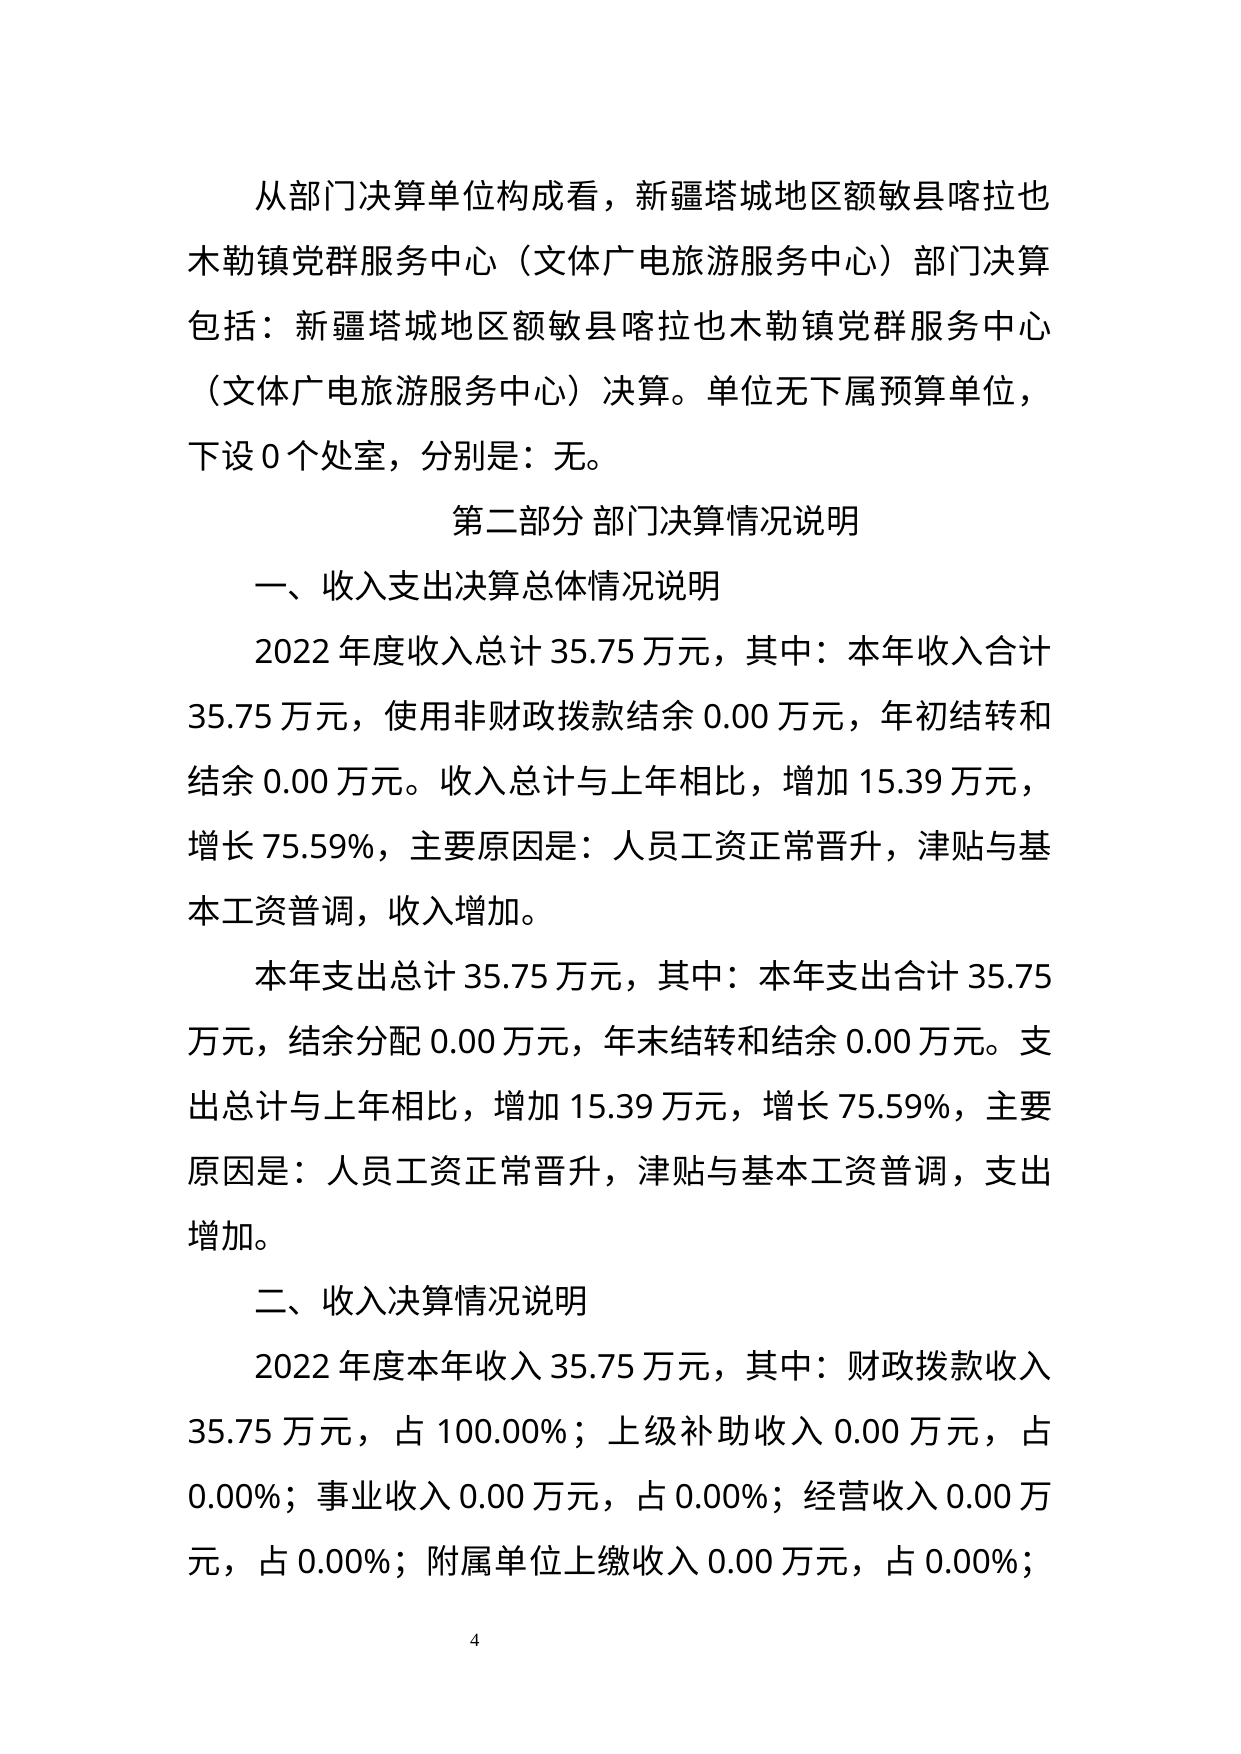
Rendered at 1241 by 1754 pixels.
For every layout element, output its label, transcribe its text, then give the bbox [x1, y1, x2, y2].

text 从部门决算单位构成看，新疆塔城地区额敏县喀拉也木勒镇党群服务中心（文体广电旅游服务中心）部门决算包括：新疆塔城地区额敏县喀拉也木勒镇党群服务中心（文体广电旅游服务中心）决算。单位无下属预算单位，下设0个处室，分别是：无。 [187, 162, 1053, 487]
text 二、收入决算情况说明 [187, 1267, 1053, 1332]
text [187, 1332, 1053, 1592]
text 本年支出总计35.75万元，其中：本年支出合计35.75万元，结余分配0.00万元，年末结转和结余0.00万元。支出总计与上年相比，增加15.39万元，增长75.59%，主要原因是：人员工资正常晋升，津贴与基本工资普调，支出增加。 [187, 942, 1053, 1267]
text 一、收入支出决算总体情况说明 [187, 552, 1053, 617]
text 2022年度收入总计35.75万元，其中：本年收入合计35.75万元，使用非财政拨款结余0.00万元，年初结转和结余0.00万元。收入总计与上年相比，增加15.39万元，增长75.59%，主要原因是：人员工资正常晋升，津贴与基本工资普调，收入增加。 [187, 617, 1053, 942]
text 第二部分 部门决算情况说明 [187, 487, 1053, 552]
